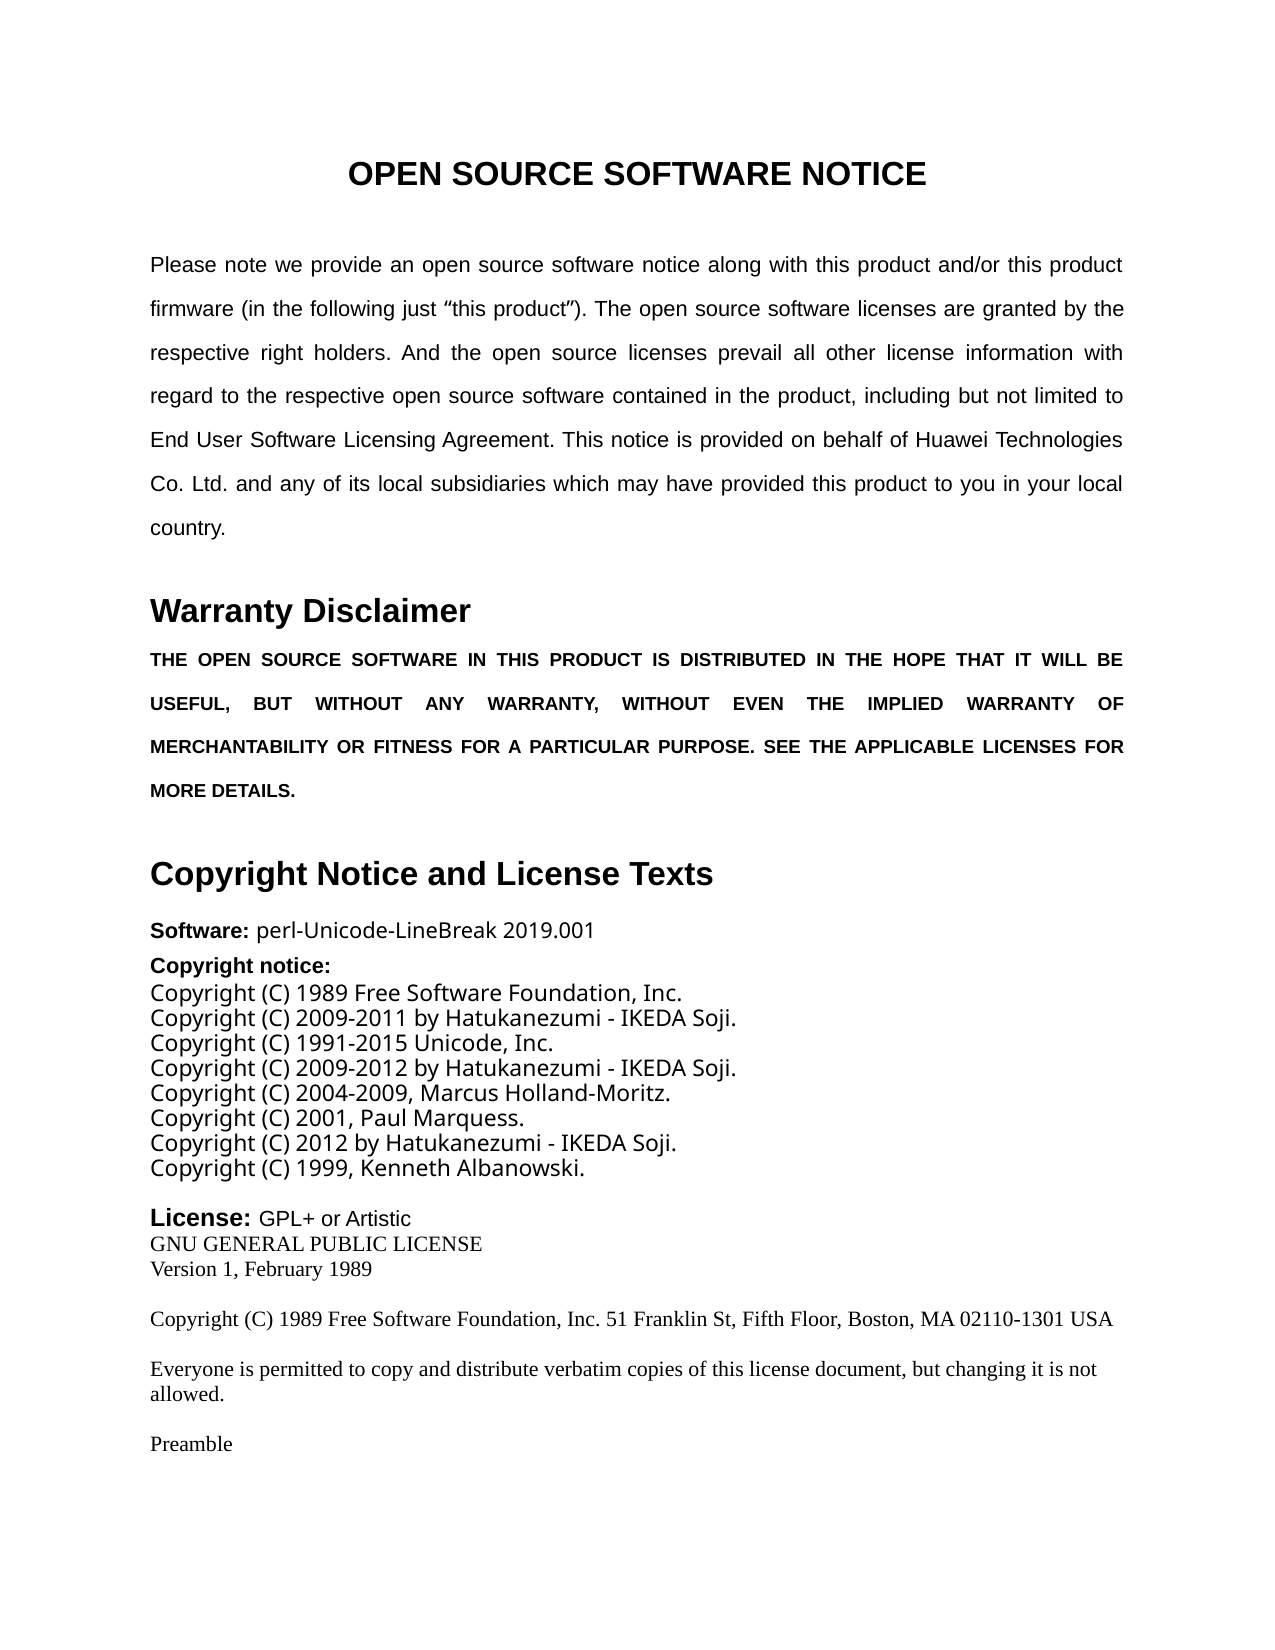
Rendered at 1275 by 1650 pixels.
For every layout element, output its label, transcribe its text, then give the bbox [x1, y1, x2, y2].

text Warranty Disclaimer [150, 587, 1125, 631]
text License: GPL+ or Artistic [150, 1206, 1125, 1231]
text Copyright Notice and License Texts [150, 850, 1125, 894]
text Copyright notice: [150, 944, 1125, 981]
text Please note we provide an open source software notice along with this product and/or this product firmware (in the following just “this product”). The open source software licenses are granted by the respective right holders. And the open source licenses prevail all other license information with regard to the respective open source software contained in the product, including but not limited to End User Software Licensing Agreement. This notice is provided on behalf of Huawei Technologies Co. Ltd. and any of its local subsidiaries which may have provided this product to you in your local country. [150, 237, 1125, 544]
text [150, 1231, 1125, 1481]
text Software: perl-Unicode-LineBreak 2019.001 [150, 919, 1125, 944]
text Copyright (C) 1989 Free Software Foundation, Inc. Copyright (C) 2009-2011 by Hatukanezumi - IKEDA Soji. Copyright (C) 1991-2015 Unicode, Inc. Copyright (C) 2009-2012 by Hatukanezumi - IKEDA Soji. Copyright (C) 2004-2009, Marcus Holland-Moritz. Copyright (C) 2001, Paul Marquess. Copyright (C) 2012 by Hatukanezumi - IKEDA Soji. Copyright (C) 1999, Kenneth Albanowski. [150, 981, 1125, 1206]
text The open source software in this product is distributed in the hope that it will be useful, but WITHOUT ANY WARRANTY, without even the implied warranty of MERCHANTABILITY or FITNESS FOR A PARTICULAR PURPOSE. See the applicable licenses for more details. [150, 631, 1125, 806]
text OPEN SOURCE SOFTWARE NOTICE [150, 150, 1125, 194]
